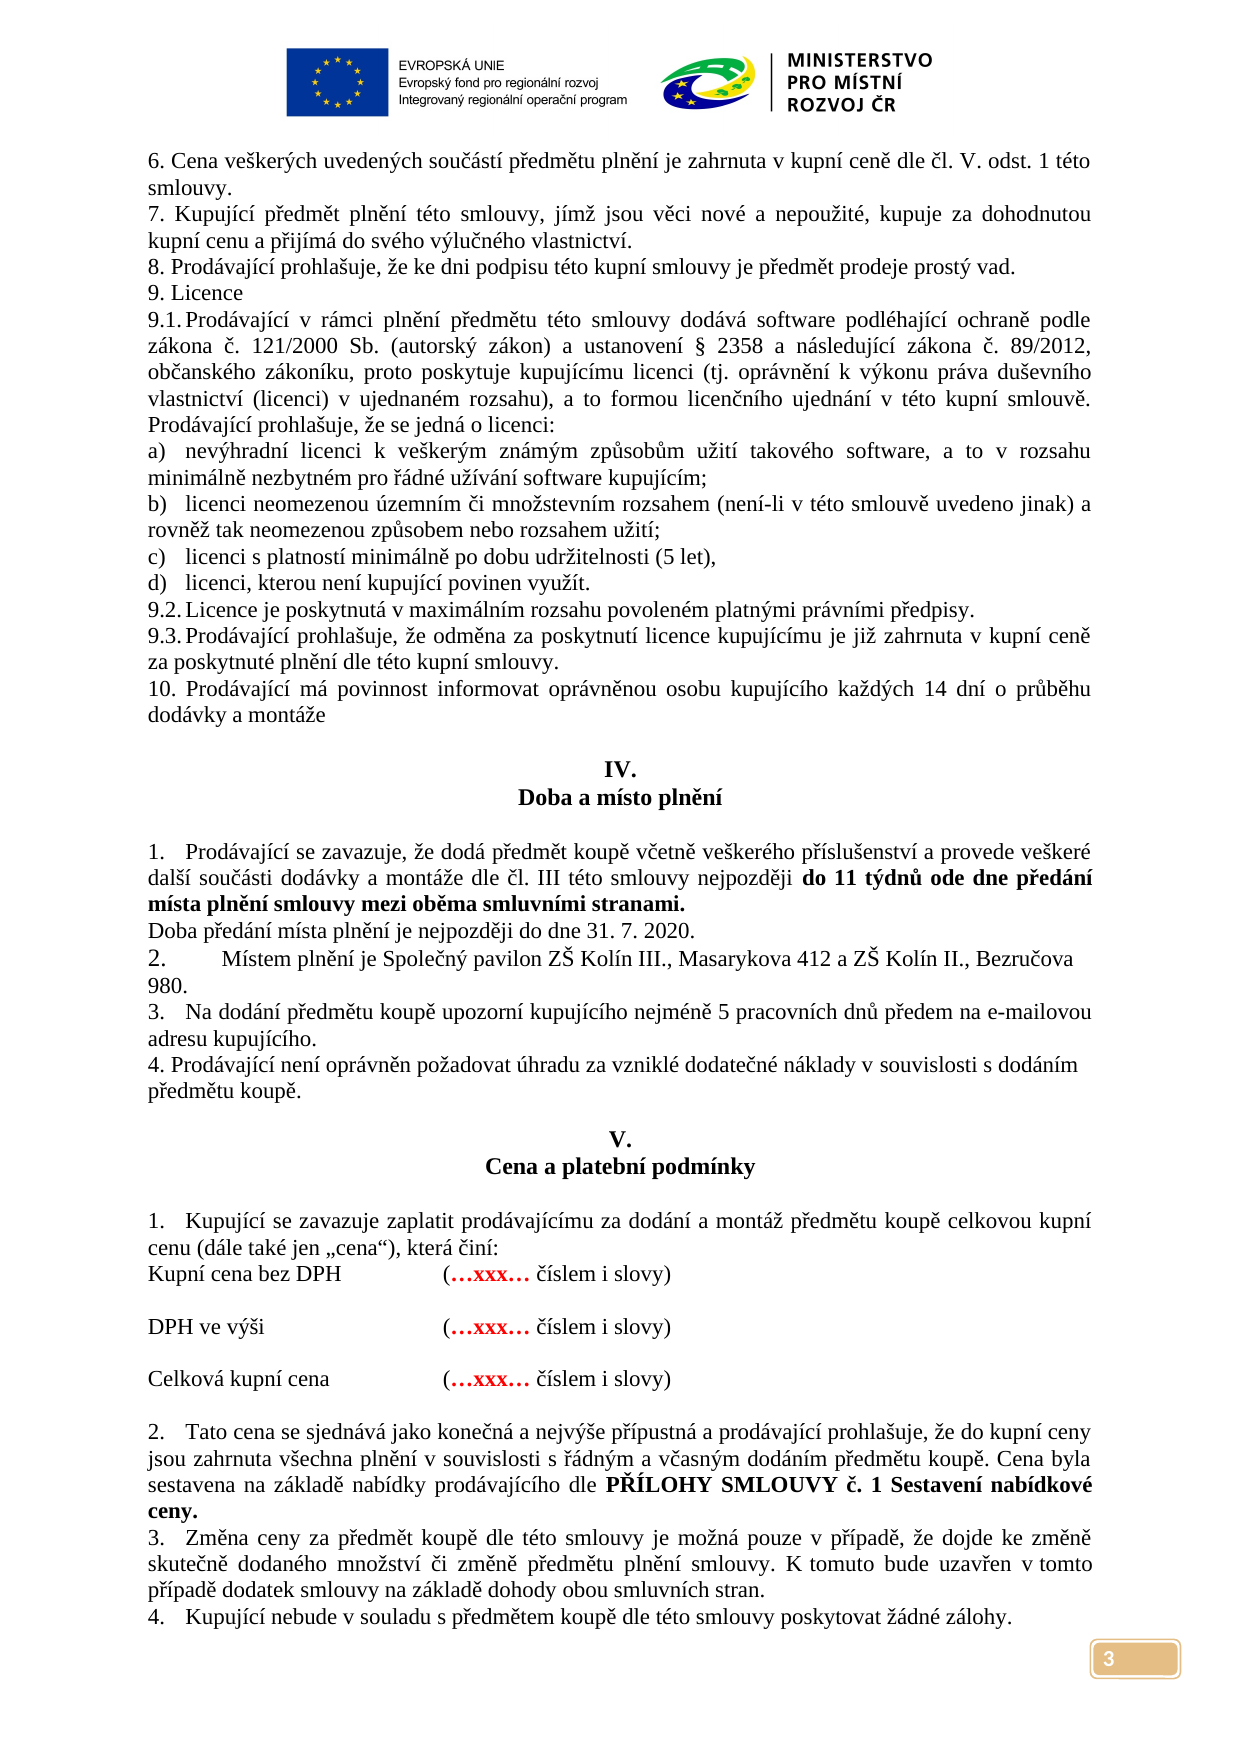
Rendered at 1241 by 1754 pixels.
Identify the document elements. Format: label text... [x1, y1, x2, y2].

text 1. Prodávající se zavazuje, že dodá předmět koupě včetně veškerého příslušenství a provede veškeré další součásti dodávky a montáže dle čl. III této smlouvy nejpozději do 11 týdnů ode dne předání místa plnění smlouvy mezi oběma smluvními stranami. [148, 838, 1093, 917]
text 2. Místem plnění je Společný pavilon ZŠ Kolín III., Masarykova 412 a ZŠ Kolín II., Bezručova 980. [148, 943, 1093, 998]
text 7. Kupující předmět plnění této smlouvy, jímž jsou věci nové a nepoužité, kupuje za dohodnutou kupní cenu a přijímá do svého výlučného vlastnictví. [148, 200, 1093, 253]
text 9.3. Prodávající prohlašuje, že odměna za poskytnutí licence kupujícímu je již zahrnuta v kupní ceně za poskytnuté plnění dle této kupní smlouvy. [148, 622, 1093, 675]
text 3. Na dodání předmětu koupě upozorní kupujícího nejméně 5 pracovních dnů předem na e-mailovou adresu kupujícího. [148, 998, 1093, 1051]
text Celková kupní cena (…xxx… číslem i slovy) [148, 1366, 1093, 1392]
text DPH ve výši (…xxx… číslem i slovy) [148, 1313, 1093, 1339]
text 10. Prodávající má povinnost informovat oprávněnou osobu kupujícího každých 14 dní o průběhu dodávky a montáže [148, 675, 1093, 727]
text d) licenci, kterou není kupující povinen využít. [148, 569, 1093, 596]
picture [264, 25, 954, 139]
text 4. Kupující nebude v souladu s předmětem koupě dle této smlouvy poskytovat žádné zálohy. [148, 1603, 1093, 1629]
text Cena a platební podmínky [148, 1152, 1093, 1180]
text Doba předání místa plnění je nejpozději do dne 31. 7. 2020. [148, 917, 1093, 943]
text 4. Prodávající není oprávněn požadovat úhradu za vzniklé dodatečné náklady v souvislosti s dodáním předmětu koupě. [148, 1051, 1093, 1104]
text c) licenci s platností minimálně po dobu udržitelnosti (5 let), [148, 543, 1093, 569]
text V. [148, 1124, 1093, 1152]
text 2. Tato cena se sjednává jako konečná a nejvýše přípustná a prodávající prohlašuje, že do kupní ceny jsou zahrnuta všechna plnění v souvislosti s řádným a včasným dodáním předmětu koupě. Cena byla sestavena na základě nabídky prodávajícího dle PŘÍLOHY SMLOUVY č. 1 Sestavení nabídkové ceny. [148, 1418, 1093, 1524]
text 3. Změna ceny za předmět koupě dle této smlouvy je možná pouze v případě, že dojde ke změně skutečně dodaného množství či změně předmětu plnění smlouvy. K tomuto bude uzavřen v tomto případě dodatek smlouvy na základě dohody obou smluvních stran. [148, 1524, 1093, 1603]
text Doba a místo plnění [148, 783, 1093, 810]
text 1. Kupující se zavazuje zaplatit prodávajícímu za dodání a montáž předmětu koupě celkovou kupní cenu (dále také jen „cena“), která činí: [148, 1207, 1093, 1260]
text 9.2. Licence je poskytnutá v maximálním rozsahu povoleném platnými právními předpisy. [148, 596, 1093, 622]
text 8. Prodávající prohlašuje, že ke dni podpisu této kupní smlouvy je předmět prodeje prostý vad. [148, 253, 1093, 279]
text a) nevýhradní licenci k veškerým známým způsobům užití takového software, a to v rozsahu minimálně nezbytném pro řádné užívání software kupujícím; [148, 437, 1093, 490]
text IV. [148, 755, 1093, 783]
text 9.1. Prodávající v rámci plnění předmětu této smlouvy dodává software podléhající ochraně podle zákona č. 121/2000 Sb. (autorský zákon) a ustanovení § 2358 a následující zákona č. 89/2012, občanského zákoníku, proto poskytuje kupujícímu licenci (tj. oprávnění k výkonu práva duševního vlastnictví (licenci) v ujednaném rozsahu), a to formou licenčního ujednání v této kupní smlouvě. Prodávající prohlašuje, že se jedná o licenci: [148, 306, 1093, 437]
text 6. Cena veškerých uvedených součástí předmětu plnění je zahrnuta v kupní ceně dle čl. V. odst. 1 této smlouvy. [148, 148, 1093, 200]
text 9. Licence [148, 279, 1093, 306]
text b) licenci neomezenou územním či množstevním rozsahem (není-li v této smlouvě uvedeno jinak) a rovněž tak neomezenou způsobem nebo rozsahem užití; [148, 490, 1093, 543]
text Kupní cena bez DPH (…xxx… číslem i slovy) [148, 1260, 1093, 1286]
